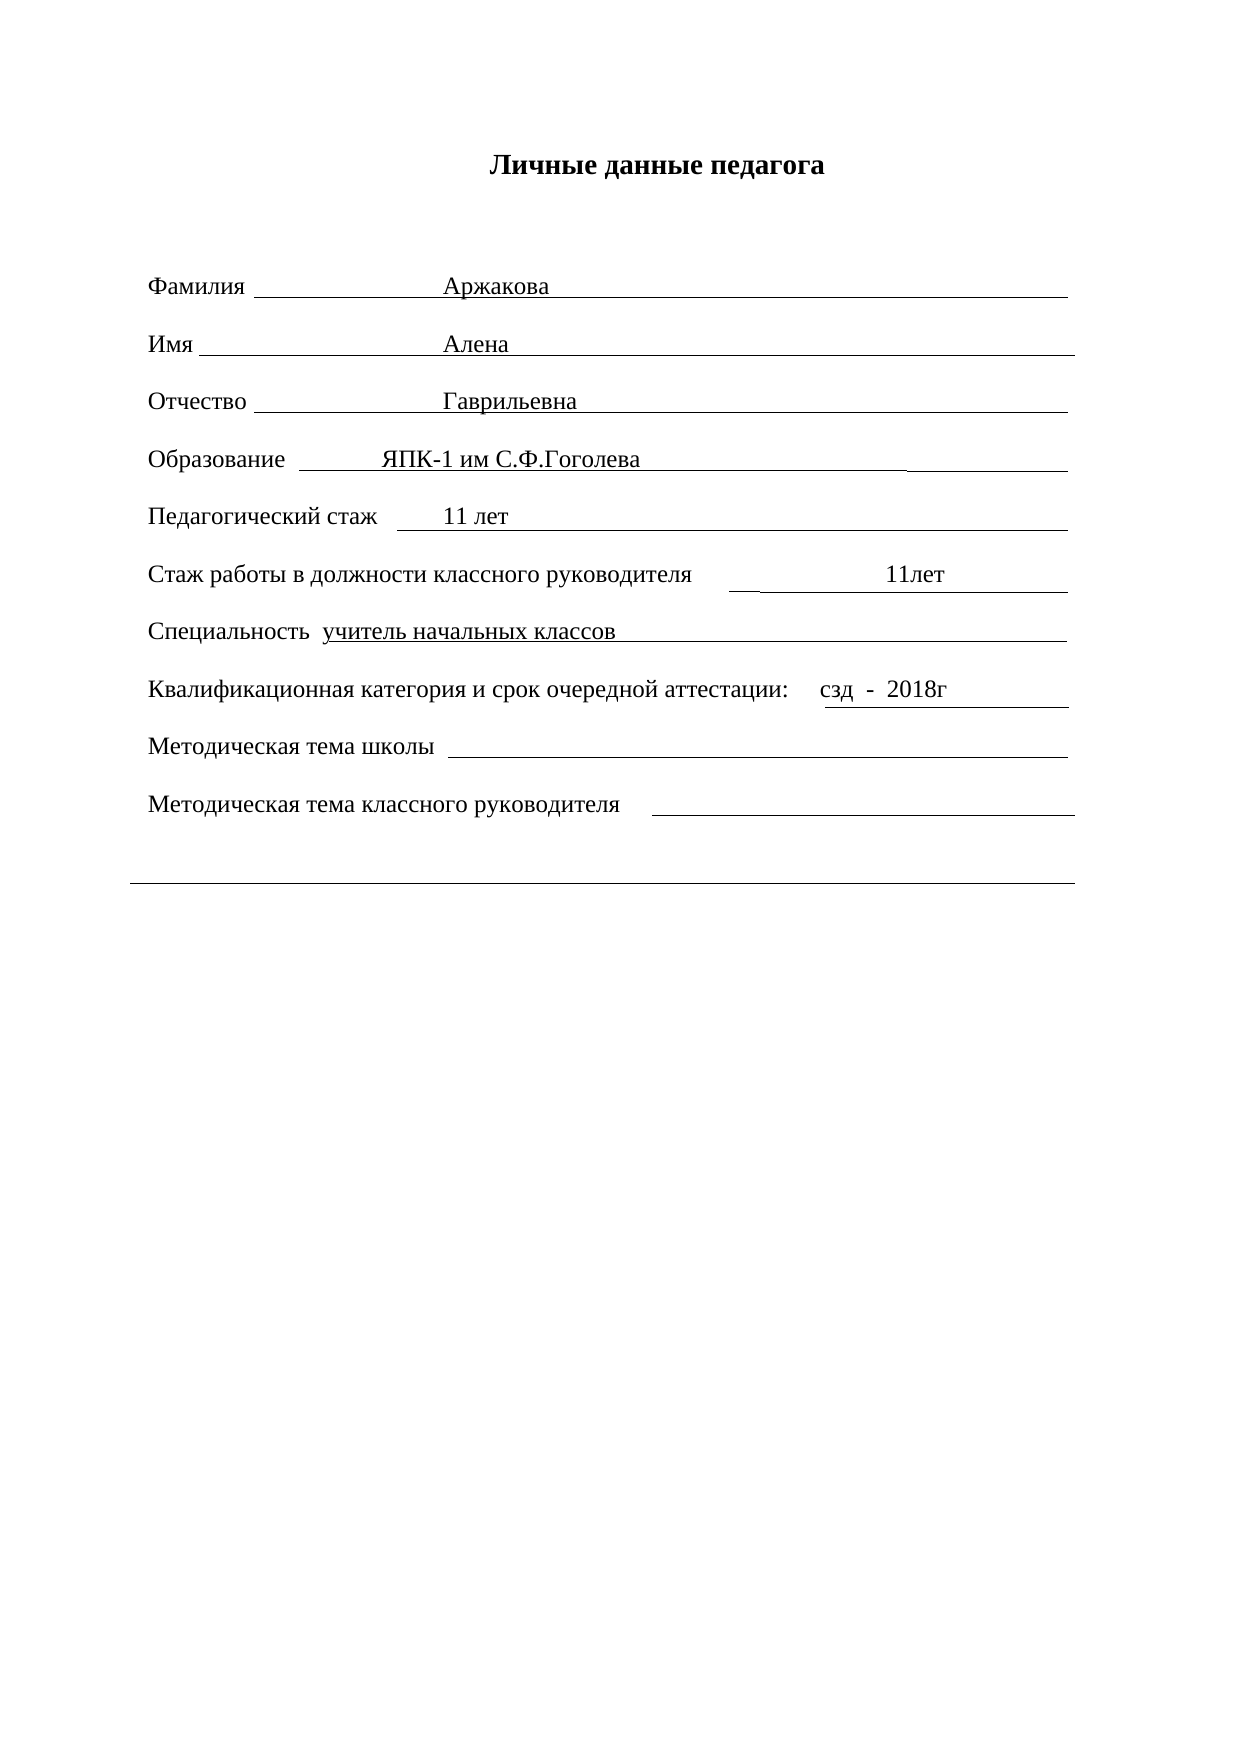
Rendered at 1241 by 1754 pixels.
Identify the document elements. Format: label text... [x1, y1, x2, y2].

text Фамилия Аржакова [148, 271, 1167, 300]
text Методическая тема классного руководителя [148, 789, 1167, 818]
text Квалификационная категория и срок очередной аттестации: сзд - 2018г [148, 674, 1167, 703]
text Образование ЯПК-1 им С.Ф.Гоголева [148, 444, 1167, 473]
text Личные данные педагога [148, 147, 1167, 180]
text Педагогический стаж 11 лет [148, 501, 1167, 530]
text Стаж работы в должности классного руководителя 11лет [148, 559, 1167, 588]
text Методическая тема школы [148, 731, 1167, 760]
text Имя Алена [148, 329, 1167, 358]
text Отчество Гаврильевна [148, 386, 1167, 415]
text Специальность учитель начальных классов [148, 616, 1167, 645]
